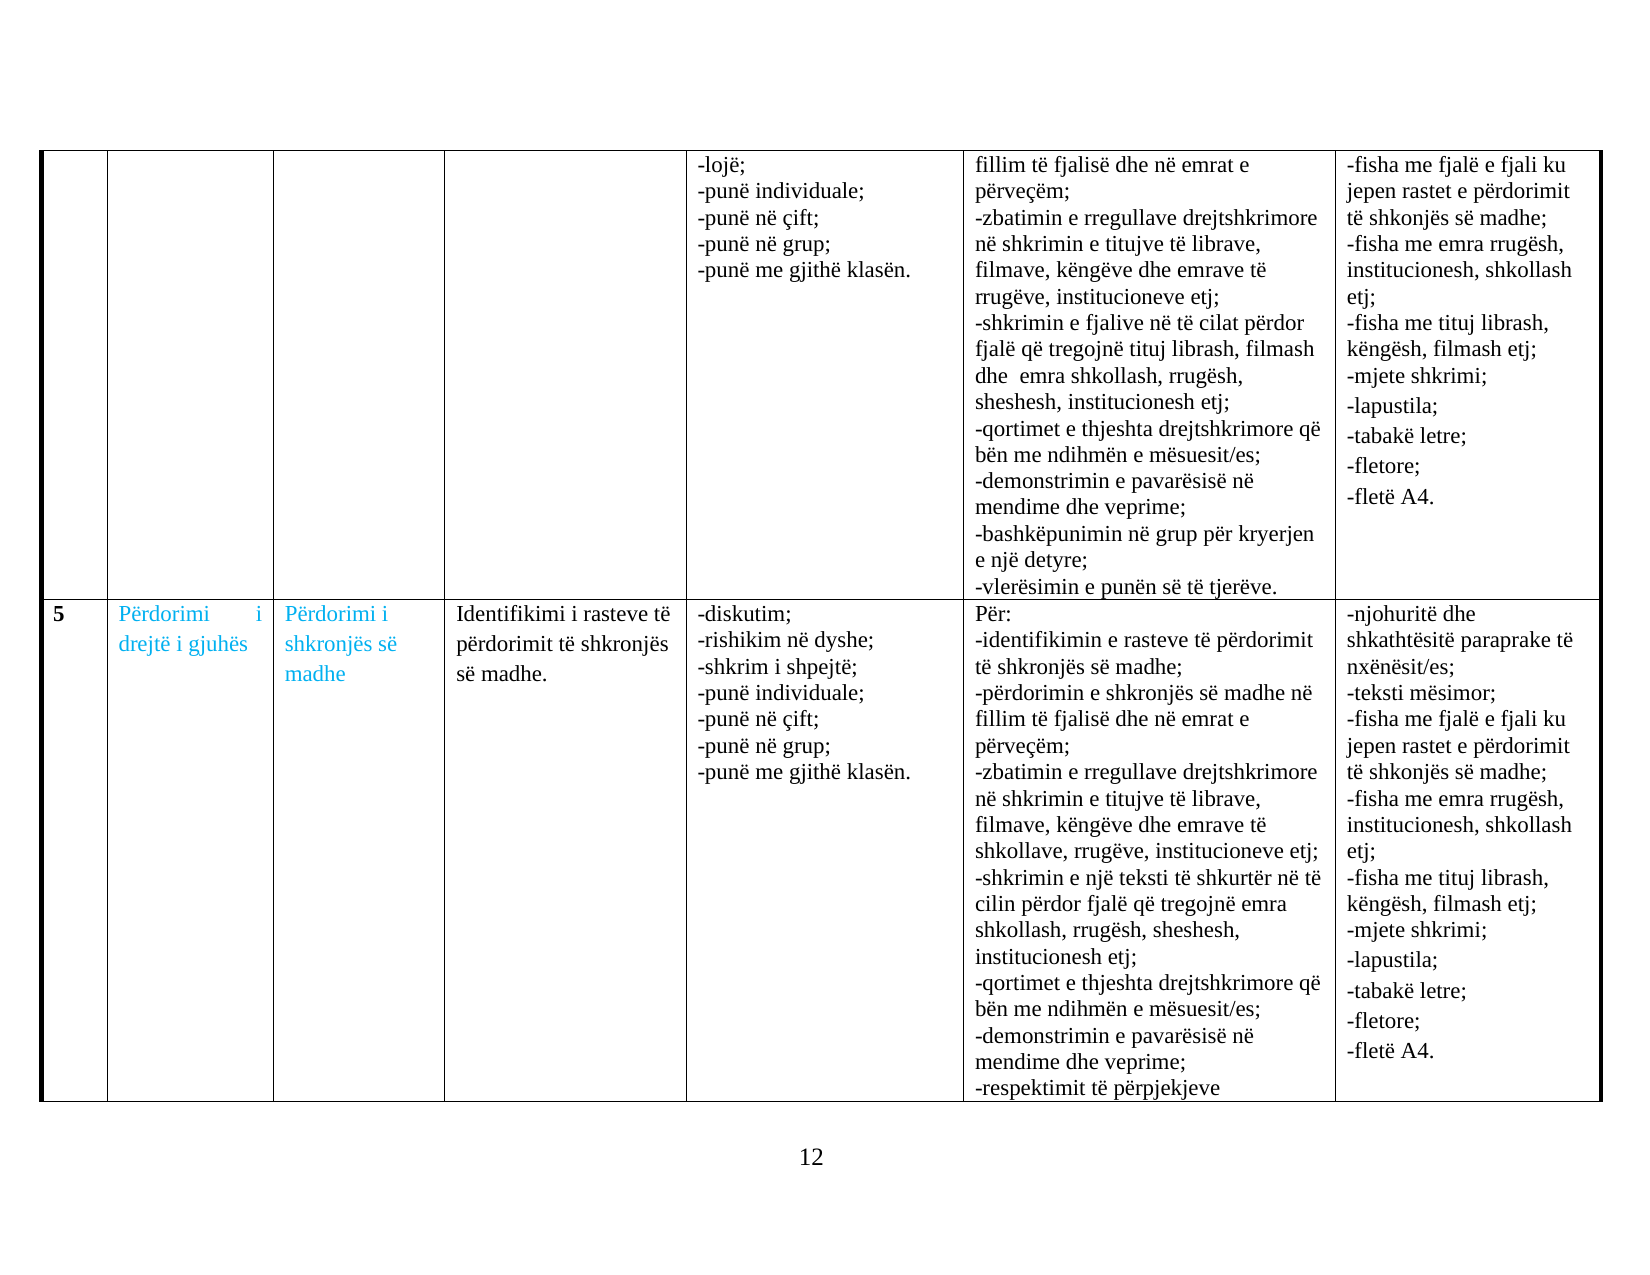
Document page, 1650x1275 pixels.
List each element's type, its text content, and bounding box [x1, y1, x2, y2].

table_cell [964, 151, 1335, 599]
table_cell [274, 151, 444, 599]
table_cell 4 [44, 151, 107, 599]
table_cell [274, 600, 444, 1101]
table_cell 5 [44, 600, 107, 1101]
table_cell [108, 151, 273, 599]
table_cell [445, 151, 686, 599]
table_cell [687, 600, 963, 1101]
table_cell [108, 600, 273, 1101]
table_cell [1336, 151, 1599, 599]
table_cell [445, 600, 686, 1101]
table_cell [1336, 600, 1599, 1101]
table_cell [687, 151, 963, 599]
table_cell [964, 600, 1335, 1101]
